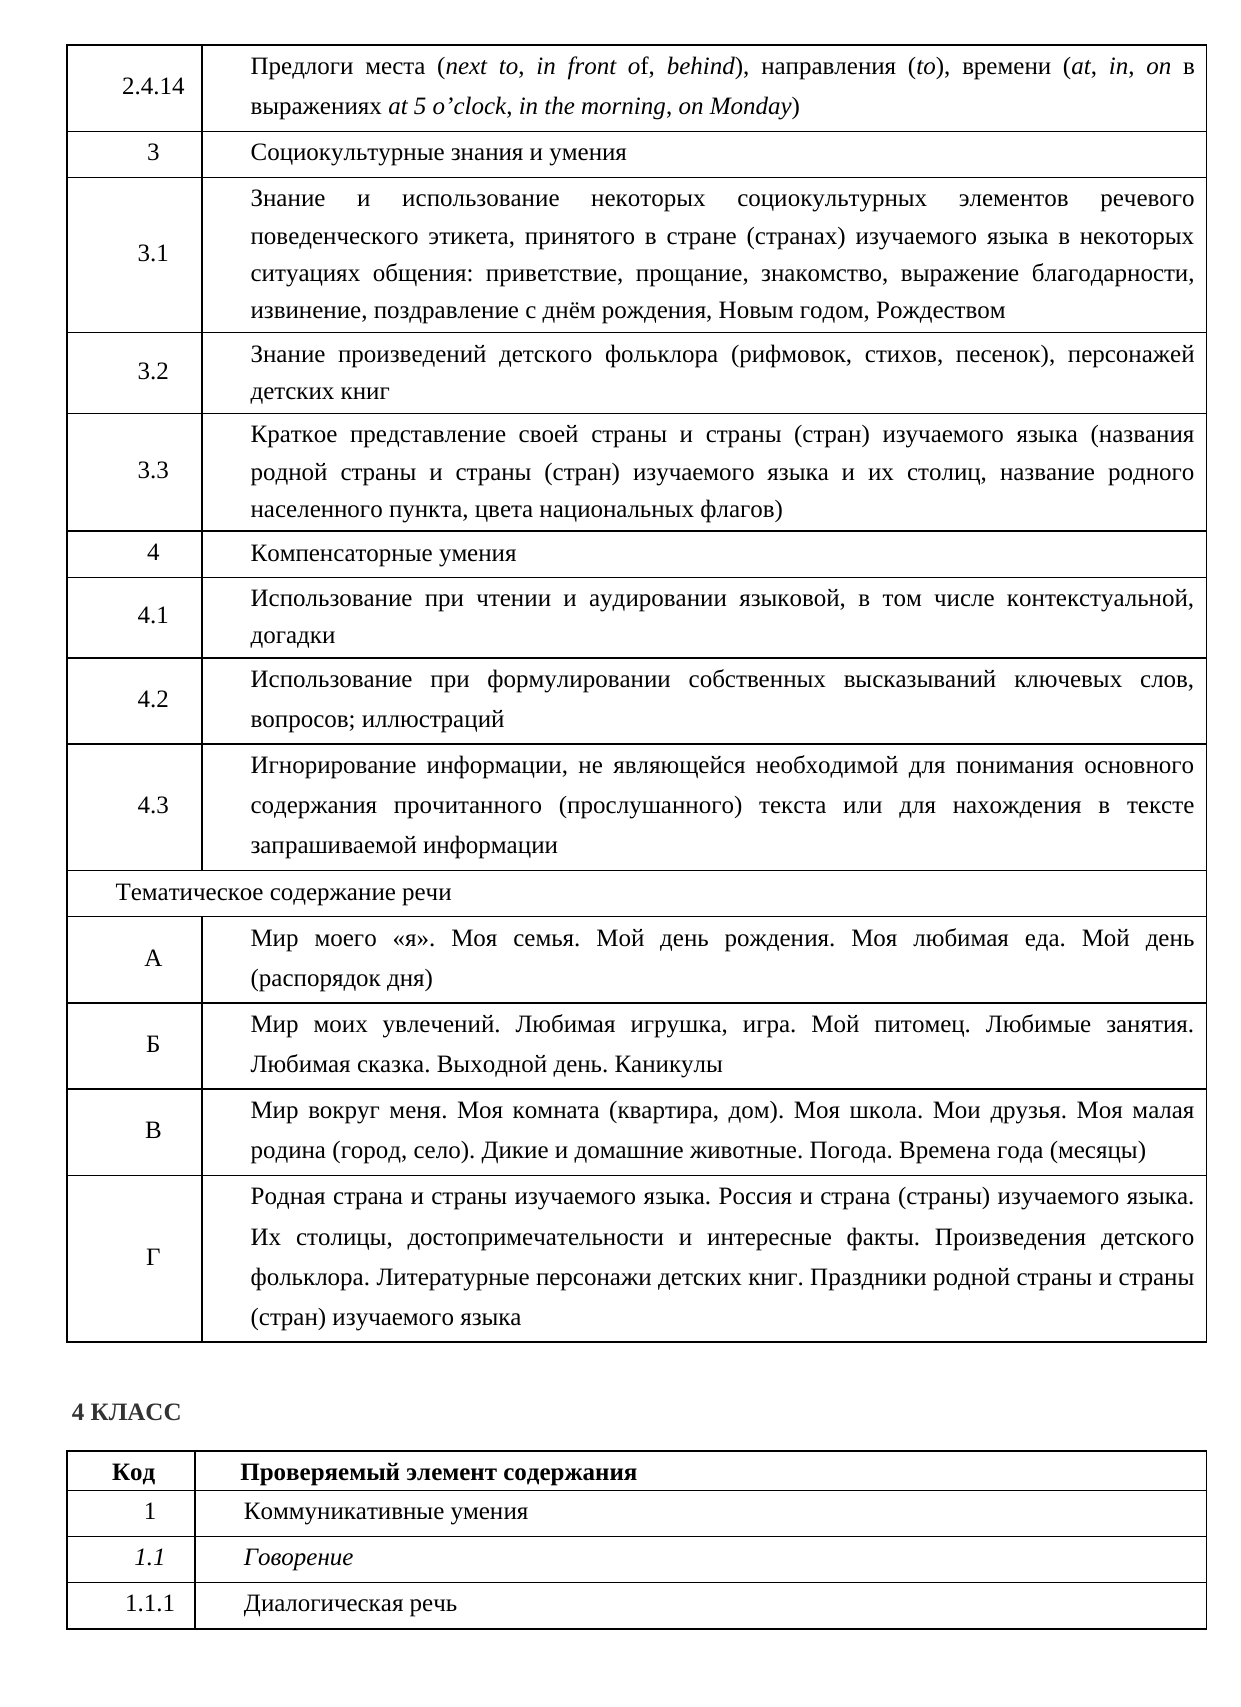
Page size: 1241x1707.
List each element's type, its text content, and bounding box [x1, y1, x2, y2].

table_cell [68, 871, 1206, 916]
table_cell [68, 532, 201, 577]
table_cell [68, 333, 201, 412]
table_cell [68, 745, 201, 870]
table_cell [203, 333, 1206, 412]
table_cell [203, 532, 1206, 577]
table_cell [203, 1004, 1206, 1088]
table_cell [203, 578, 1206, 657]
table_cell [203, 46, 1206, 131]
text 4 КЛАСС [72, 1397, 1196, 1425]
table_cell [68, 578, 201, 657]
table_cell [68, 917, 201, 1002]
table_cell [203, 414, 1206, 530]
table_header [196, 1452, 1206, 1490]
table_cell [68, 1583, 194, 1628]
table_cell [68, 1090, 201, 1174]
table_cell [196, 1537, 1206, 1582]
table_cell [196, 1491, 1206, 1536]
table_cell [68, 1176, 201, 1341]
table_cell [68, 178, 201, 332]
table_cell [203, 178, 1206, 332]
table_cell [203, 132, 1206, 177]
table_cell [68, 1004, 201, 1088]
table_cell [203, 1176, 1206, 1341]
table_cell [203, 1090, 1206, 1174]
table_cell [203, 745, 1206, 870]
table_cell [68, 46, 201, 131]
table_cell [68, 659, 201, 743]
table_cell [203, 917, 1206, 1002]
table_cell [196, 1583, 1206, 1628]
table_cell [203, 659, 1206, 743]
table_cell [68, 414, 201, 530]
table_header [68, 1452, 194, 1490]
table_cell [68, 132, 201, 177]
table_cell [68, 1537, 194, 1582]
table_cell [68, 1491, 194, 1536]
